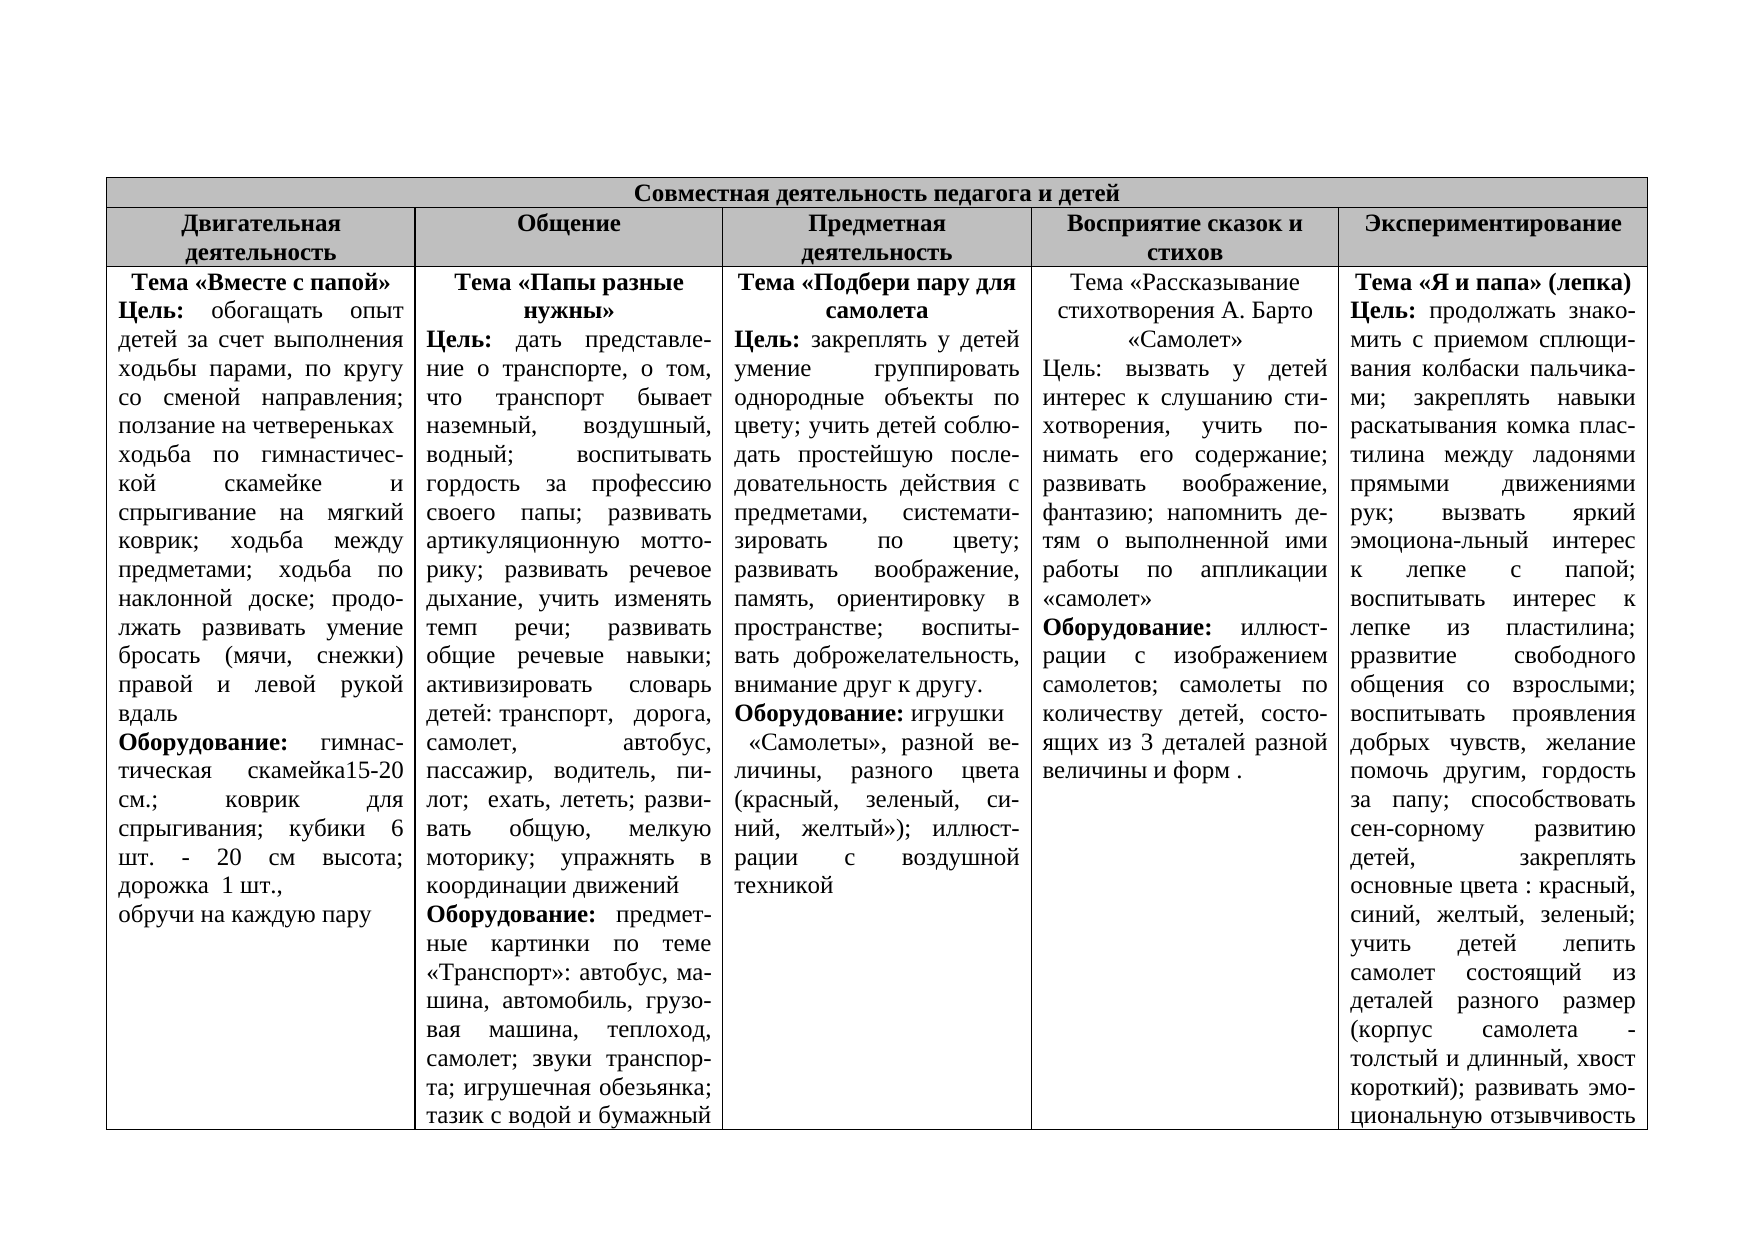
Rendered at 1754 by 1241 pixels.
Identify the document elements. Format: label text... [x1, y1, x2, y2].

table_cell Общение [416, 208, 722, 266]
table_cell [1032, 267, 1338, 1129]
table_cell Двигательная деятельность [107, 208, 414, 266]
table_cell Экспериментирование [1339, 208, 1647, 266]
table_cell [1339, 267, 1647, 1129]
table_header Совместная деятельность педагога и детей [107, 178, 1647, 207]
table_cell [416, 267, 722, 1129]
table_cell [107, 267, 414, 1129]
table_cell Восприятие сказок и стихов [1032, 208, 1338, 266]
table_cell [723, 267, 1031, 1129]
table_cell Предметная деятельность [723, 208, 1031, 266]
